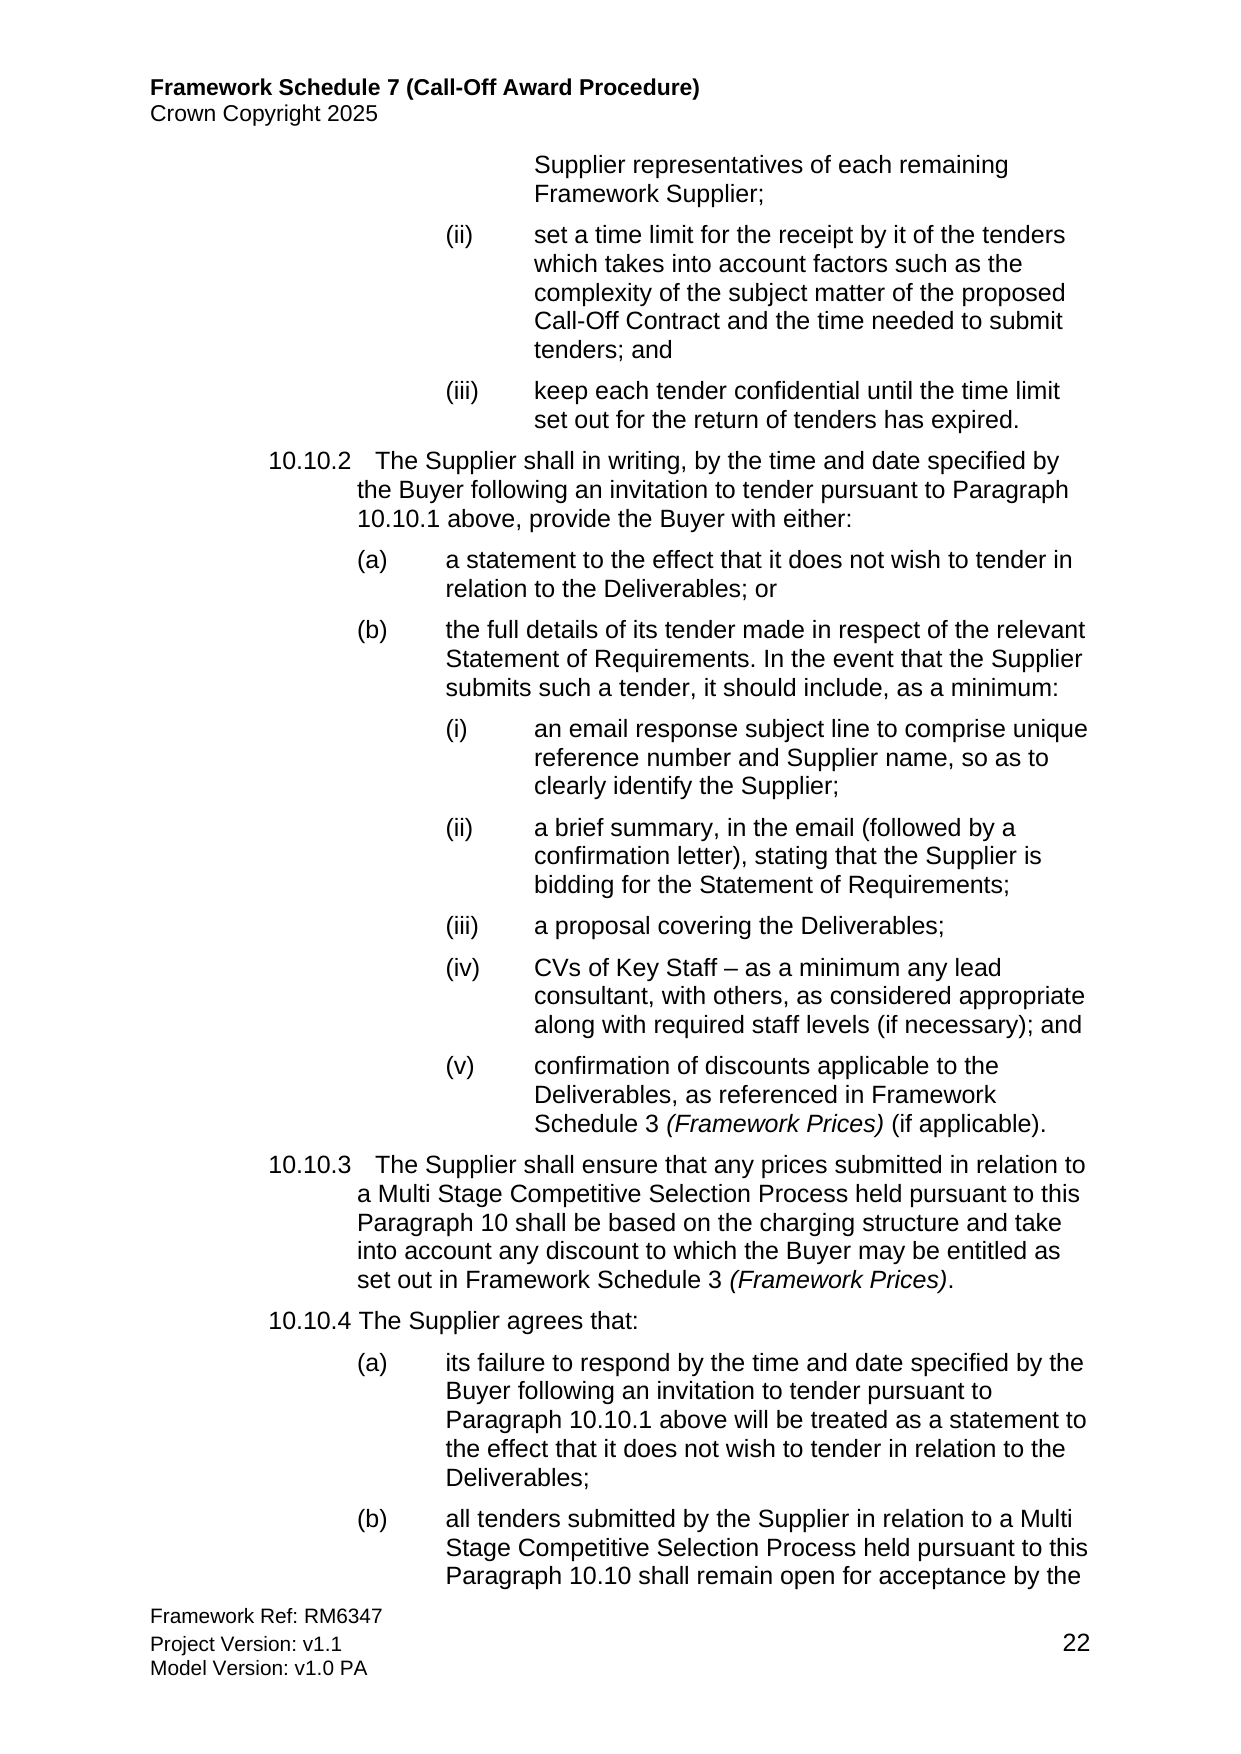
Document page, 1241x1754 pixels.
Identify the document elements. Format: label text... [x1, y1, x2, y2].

list the full details of its tender made in respect of the relevant Statement of Requirements. In the event that the Supplier submits such a tender, it should include, as a minimum: [357, 615, 1090, 701]
text (i) an email response subject line to comprise unique reference number and Supplier name, so as to clearly identify the Supplier; [445, 714, 1090, 800]
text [357, 1504, 1090, 1590]
text (v) confirmation of discounts applicable to the Deliverables, as referenced in Framework Schedule 3 (Framework Prices) (if applicable). [445, 1051, 1090, 1137]
list a statement to the effect that it does not wish to tender in relation to the Deliverables; or [357, 545, 1090, 602]
text (iii) a proposal covering the Deliverables; [445, 911, 1090, 940]
text (iv) CVs of Key Staff – as a minimum any lead consultant, with others, as considered appropriate along with required staff levels (if necessary); and [445, 952, 1090, 1039]
text 10.10.3 The Supplier shall ensure that any prices submitted in relation to a Multi Stage Competitive Selection Process held pursuant to this Paragraph 10 shall be based on the charging structure and take into account any discount to which the Buyer may be entitled as set out in Framework Schedule 3 (Framework Prices). [268, 1150, 1090, 1294]
text 10.10.4 The Supplier agrees that: [268, 1306, 1090, 1335]
text 10.10.2 The Supplier shall in writing, by the time and date specified by the Buyer following an invitation to tender pursuant to Paragraph 10.10.1 above, provide the Buyer with either: [268, 446, 1090, 532]
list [445, 150, 1090, 207]
text (ii) a brief summary, in the email (followed by a confirmation letter), stating that the Supplier is bidding for the Statement of Requirements; [445, 812, 1090, 899]
list set a time limit for the receipt by it of the tenders which takes into account factors such as the complexity of the subject matter of the proposed Call-Off Contract and the time needed to submit tenders; and [445, 220, 1090, 364]
list its failure to respond by the time and date specified by the Buyer following an invitation to tender pursuant to Paragraph 10.10.1 above will be treated as a statement to the effect that it does not wish to tender in relation to the Deliverables; [357, 1347, 1090, 1491]
list keep each tender confidential until the time limit set out for the return of tenders has expired. [445, 376, 1090, 434]
